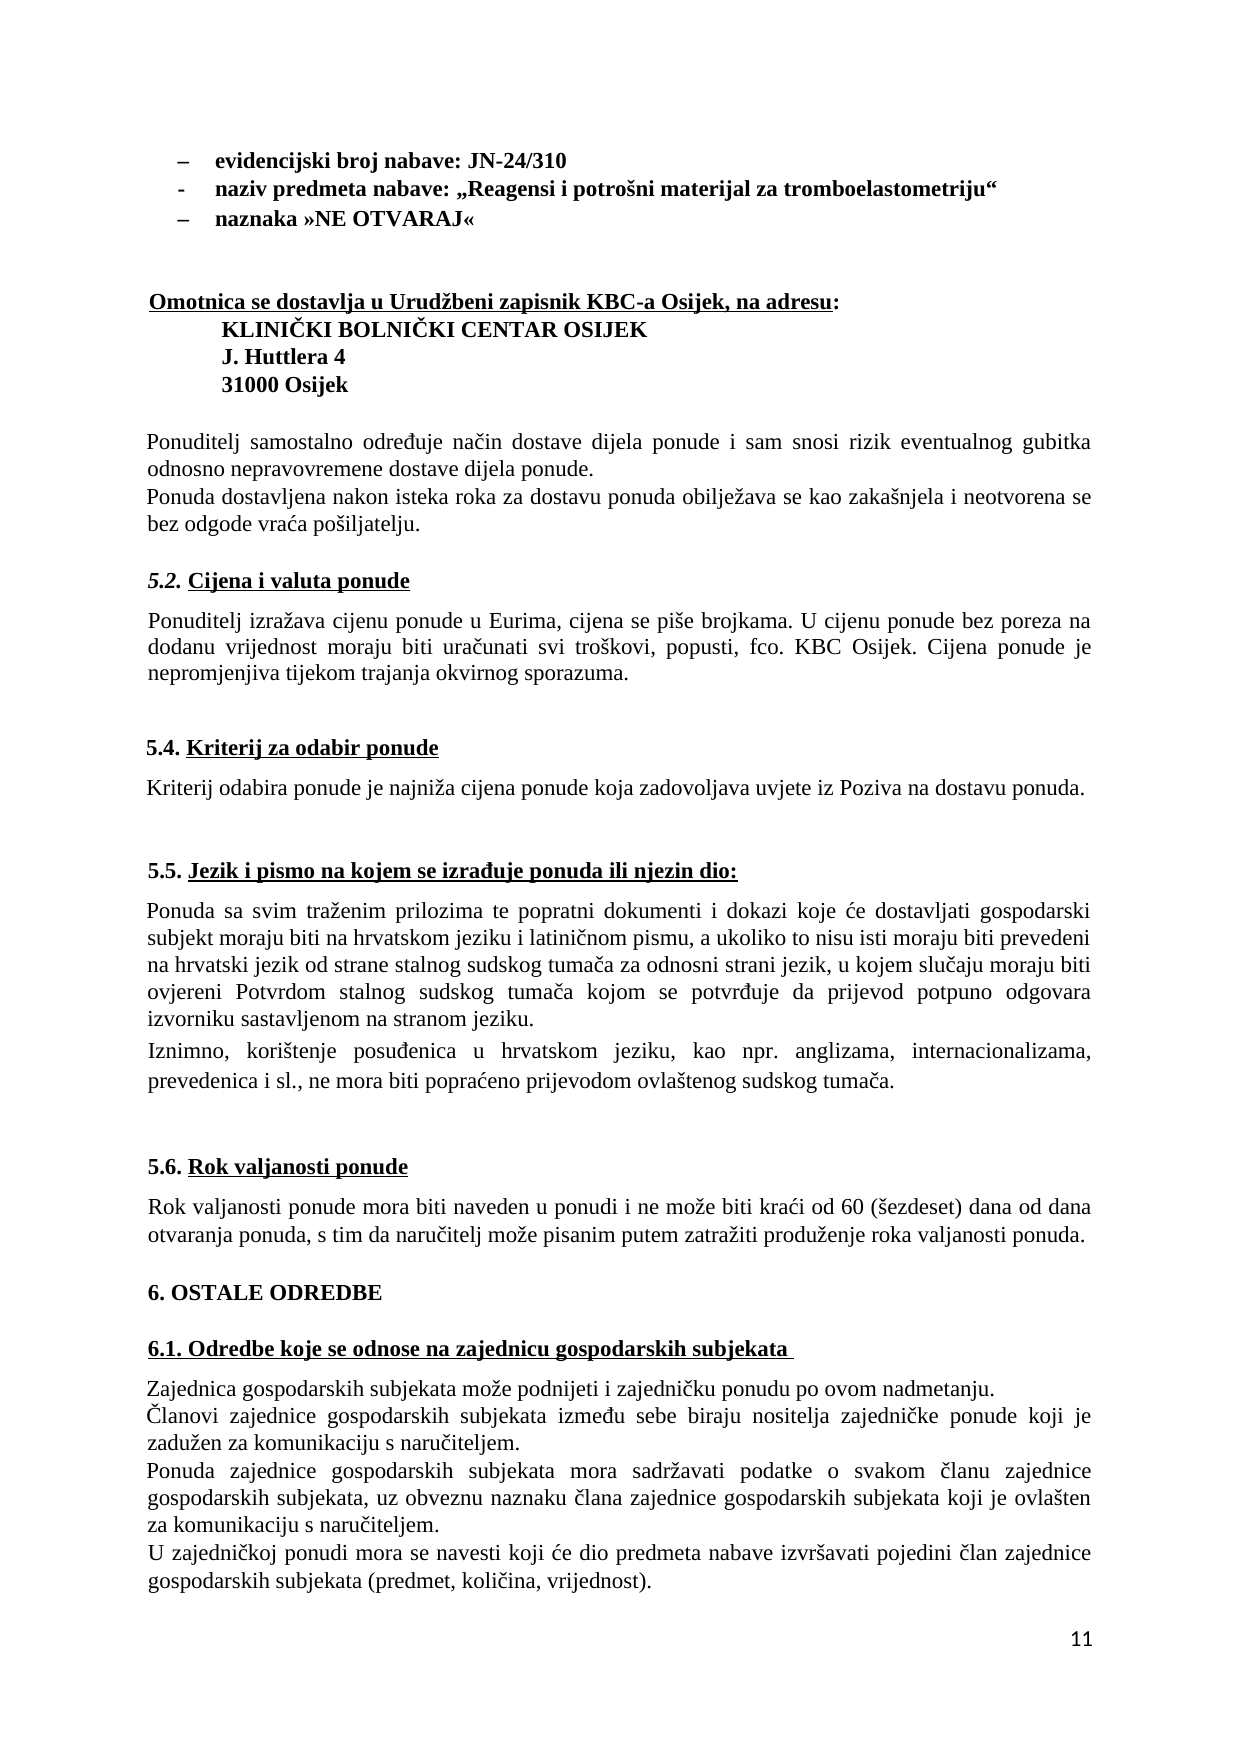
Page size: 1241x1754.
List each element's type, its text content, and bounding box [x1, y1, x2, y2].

text 31000 Osijek [148, 371, 1093, 397]
text Iznimno, korištenje posuđenica u hrvatskom jeziku, kao npr. anglizama, internacionalizama, prevedenica i sl., ne mora biti popraćeno prijevodom ovlaštenog sudskog tumača. [148, 1037, 1093, 1094]
text Zajednica gospodarskih subjekata može podnijeti i zajedničku ponudu po ovom nadmetanju. [146, 1375, 1093, 1401]
subtitle 5.2. Cijena i valuta ponude [148, 567, 1093, 593]
text Rok valjanosti ponude mora biti naveden u ponudi i ne može biti kraći od 60 (šezdeset) dana od dana otvaranja ponuda, s tim da naručitelj može pisanim putem zatražiti produženje roka valjanosti ponuda. [148, 1193, 1093, 1248]
list naziv predmeta nabave: „Reagensi i potrošni materijal za tromboelastometriju“ [177, 175, 1093, 202]
subtitle 6. OSTALE ODREDBE [148, 1279, 1092, 1305]
text 5.4. Kriterij za odabir ponude [146, 734, 1093, 761]
text 6.1. Odredbe koje se odnose na zajednicu gospodarskih subjekata [148, 1335, 1093, 1361]
text Kriterij odabira ponude je najniža cijena ponude koja zadovoljava uvjete iz Poziva na dostavu ponuda. [146, 774, 1093, 800]
text Ponuda zajednice gospodarskih subjekata mora sadržavati podatke o svakom članu zajednice gospodarskih subjekata, uz obveznu naznaku člana zajednice gospodarskih subjekata koji je ovlašten za komunikaciju s naručiteljem. [146, 1457, 1093, 1537]
text KLINIČKI BOLNIČKI CENTAR OSIJEK [148, 316, 1093, 342]
text Ponuda sa svim traženim prilozima te popratni dokumenti i dokazi koje će dostavljati gospodarski subjekt moraju biti na hrvatskom jeziku i latiničnom pismu, a ukoliko to nisu isti moraju biti prevedeni na hrvatski jezik od strane stalnog sudskog tumača za odnosni strani jezik, u kojem slučaju moraju biti ovjereni Potvrdom stalnog sudskog tumača kojom se potvrđuje da prijevod potpuno odgovara izvorniku sastavljenom na stranom jeziku. [146, 897, 1093, 1032]
text U zajedničkoj ponudi mora se navesti koji će dio predmeta nabave izvršavati pojedini član zajednice gospodarskih subjekata (predmet, količina, vrijednost). [148, 1539, 1093, 1593]
text Omotnica se dostavlja u Urudžbeni zapisnik KBC-a Osijek, na adresu: [148, 288, 1093, 314]
text Ponuditelj izražava cijenu ponude u Eurima, cijena se piše brojkama. U cijenu ponude bez poreza na dodanu vrijednost moraju biti uračunati svi troškovi, popusti, fco. KBC Osijek. Cijena ponude je nepromjenjiva tijekom trajanja okvirnog sporazuma. [148, 607, 1093, 686]
text Članovi zajednice gospodarskih subjekata između sebe biraju nositelja zajedničke ponude koji je zadužen za komunikaciju s naručiteljem. [146, 1402, 1093, 1456]
text Ponuda dostavljena nakon isteka roka za dostavu ponuda obilježava se kao zakašnjela i neotvorena se bez odgode vraća pošiljatelju. [146, 483, 1093, 536]
subtitle 5.6. Rok valjanosti ponude [148, 1153, 1093, 1179]
text Ponuditelj samostalno određuje način dostave dijela ponude i sam snosi rizik eventualnog gubitka odnosno nepravovremene dostave dijela ponude. [146, 428, 1093, 481]
list evidencijski broj nabave: JN-24/310 [177, 148, 1093, 174]
subtitle 5.5. Jezik i pismo na kojem se izrađuje ponuda ili njezin dio: [148, 857, 1093, 884]
list naznaka »NE OTVARAJ« [177, 205, 1093, 232]
text J. Huttlera 4 [148, 343, 1093, 370]
